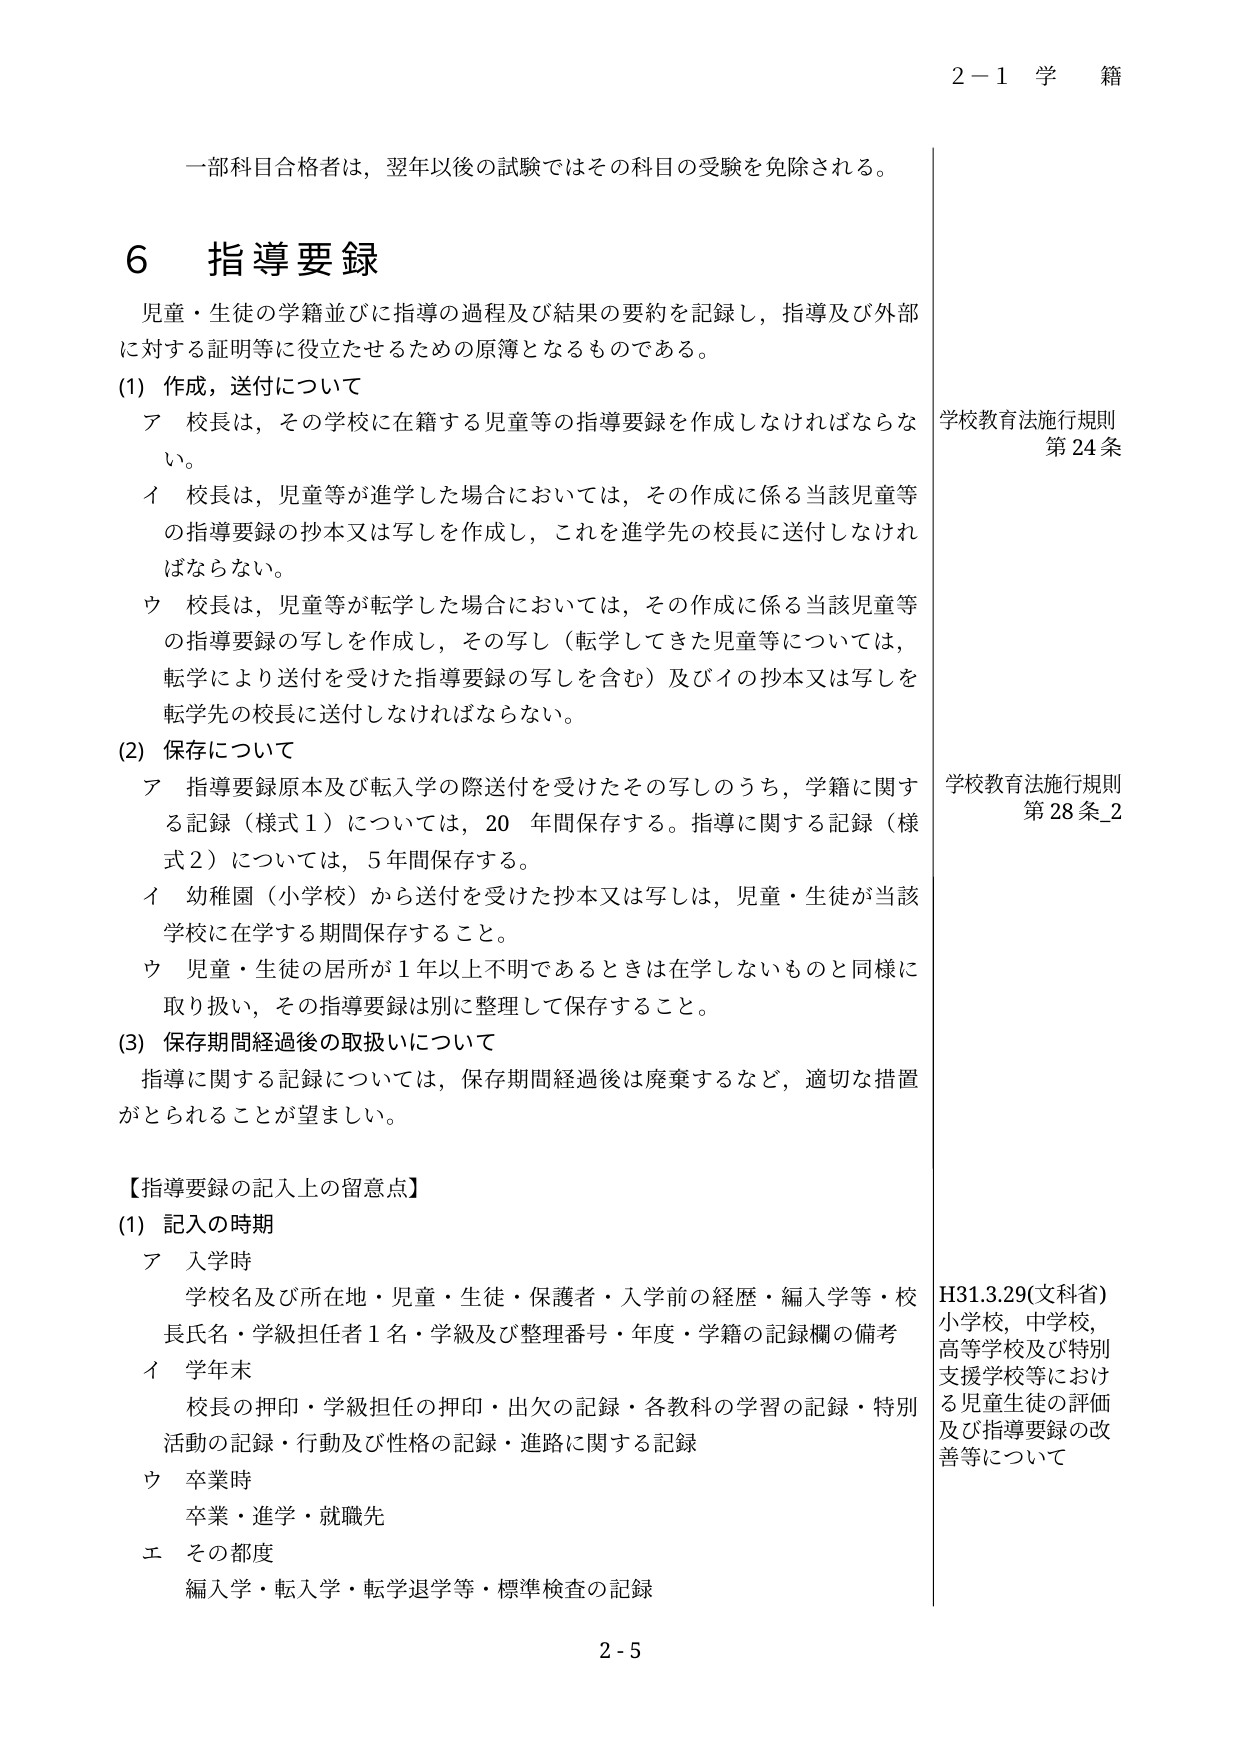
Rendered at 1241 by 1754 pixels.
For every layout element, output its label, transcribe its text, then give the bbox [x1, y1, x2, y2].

text 【指導要録の記入上の留意点】 [118, 1169, 921, 1205]
text (2) 保存について [118, 731, 921, 768]
text (3) 保存期間経過後の取扱いについて [118, 1023, 921, 1059]
text 編入学・転入学・転学退学等・標準検査の記録 [163, 1570, 921, 1606]
text ア 校長は，その学校に在籍する児童等の指導要録を作成しなければならない。 [141, 403, 921, 476]
text 卒業・進学・就職先 [163, 1497, 921, 1533]
text イ 幼稚園（小学校）から送付を受けた抄本又は写しは，児童・生徒が当該学校に在学する期間保存すること。 [141, 877, 921, 950]
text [163, 148, 921, 184]
text イ 学年末 [141, 1351, 921, 1387]
text 校長の押印・学級担任の押印・出欠の記録・各教科の学習の記録・特別活動の記録・行動及び性格の記録・進路に関する記録 [163, 1387, 921, 1460]
text ウ 児童・生徒の居所が１年以上不明であるときは在学しないものと同様に取り扱い，その指導要録は別に整理して保存すること。 [141, 950, 921, 1023]
text 学校名及び所在地・児童・生徒・保護者・入学前の経歴・編入学等・校長氏名・学級担任者１名・学級及び整理番号・年度・学籍の記録欄の備考 [163, 1278, 921, 1351]
text (1) 記入の時期 [118, 1205, 921, 1242]
text ア 指導要録原本及び転入学の際送付を受けたその写しのうち，学籍に関する記録（様式１）については，20年間保存する。指導に関する記録（様式２）については，５年間保存する。 [141, 768, 921, 877]
text ウ 校長は，児童等が転学した場合においては，その作成に係る当該児童等の指導要録の写しを作成し，その写し（転学してきた児童等については，転学により送付を受けた指導要録の写しを含む）及びイの抄本又は写しを転学先の校長に送付しなければならない。 [141, 585, 921, 731]
text 指導に関する記録については，保存期間経過後は廃棄するなど，適切な措置がとられることが望ましい。 [118, 1059, 921, 1132]
text ア 入学時 [141, 1242, 921, 1278]
text 児童・生徒の学籍並びに指導の過程及び結果の要約を記録し，指導及び外部に対する証明等に役立たせるための原簿となるものである。 [118, 294, 921, 367]
text エ その都度 [141, 1533, 921, 1570]
text (1) 作成，送付について [118, 367, 921, 403]
text ６ 指導要録 [118, 221, 921, 294]
text ウ 卒業時 [141, 1460, 921, 1497]
text イ 校長は，児童等が進学した場合においては，その作成に係る当該児童等の指導要録の抄本又は写しを作成し，これを進学先の校長に送付しなければならない。 [141, 476, 921, 585]
